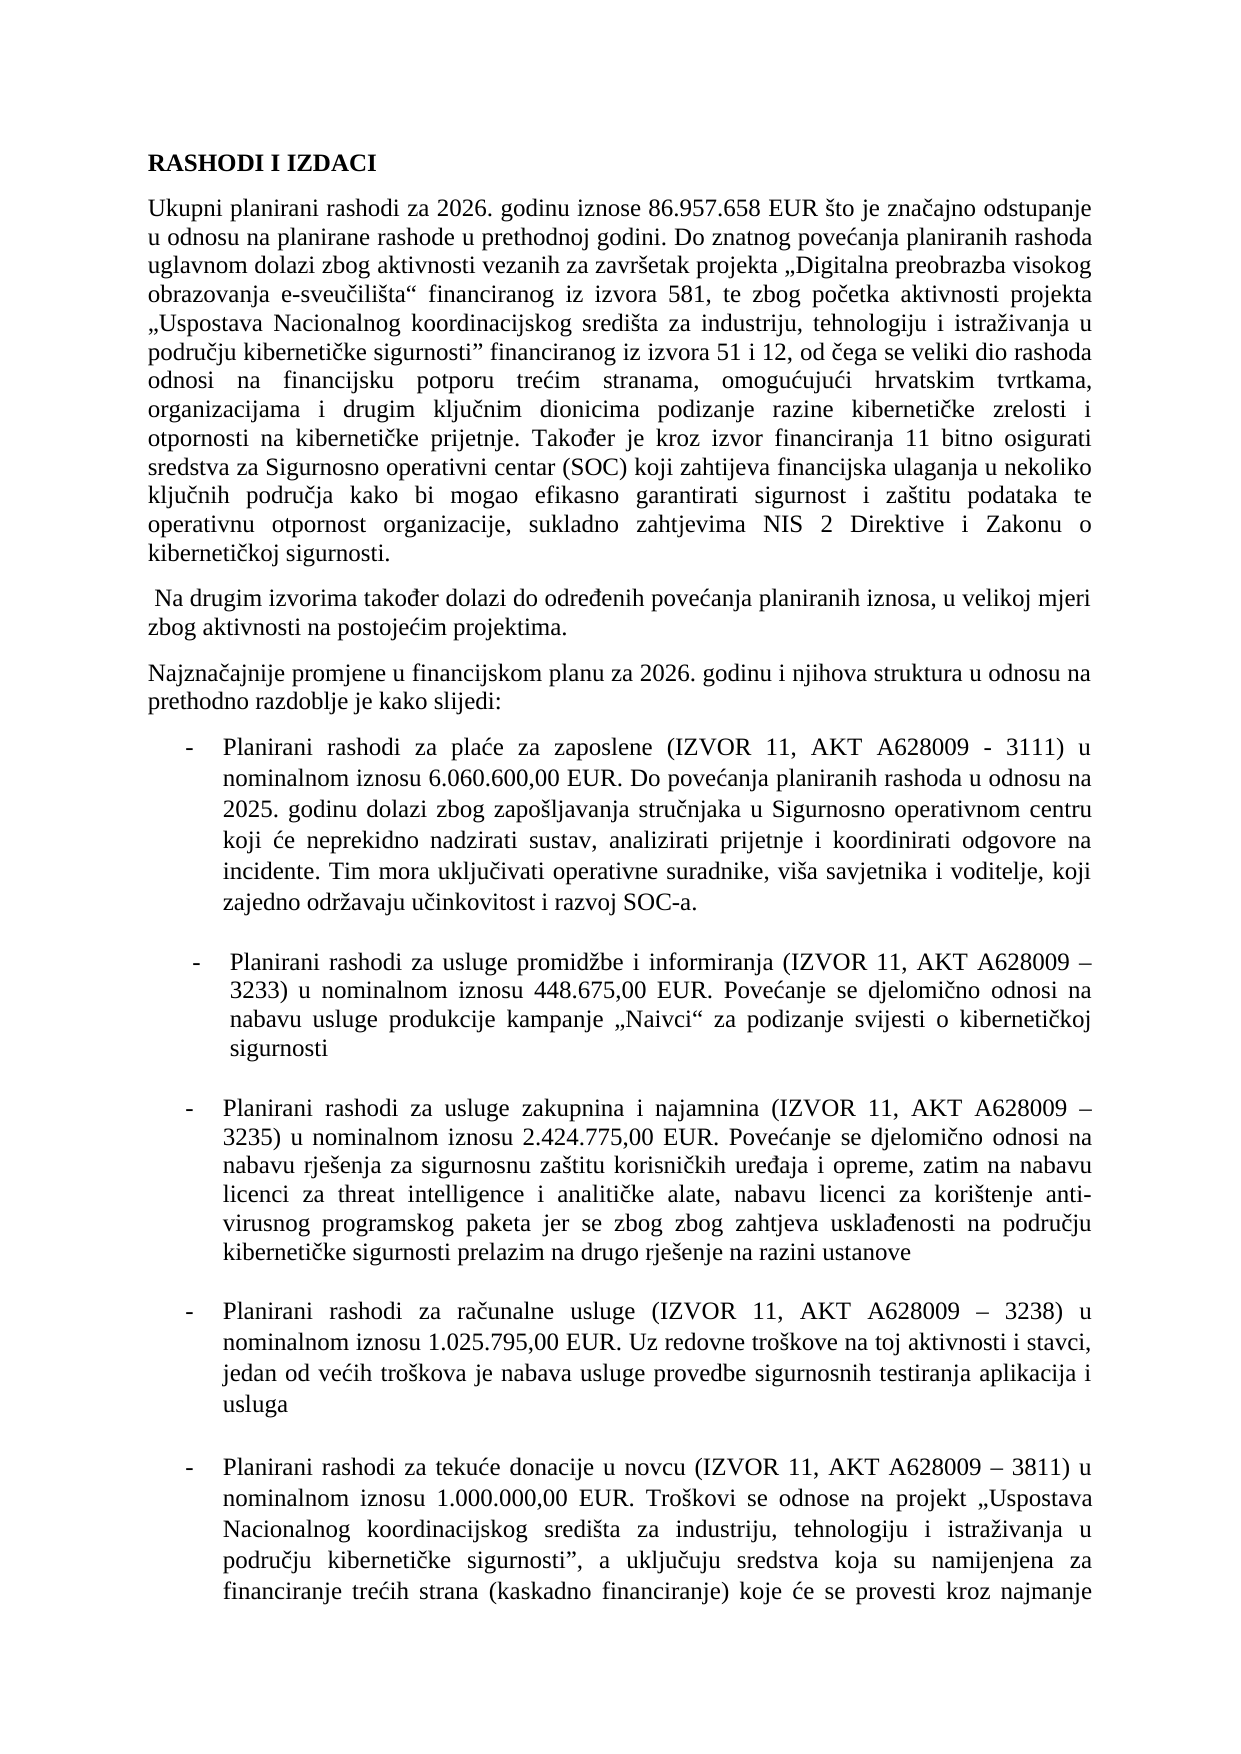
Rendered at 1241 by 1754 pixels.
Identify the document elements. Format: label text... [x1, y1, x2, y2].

text Najznačajnije promjene u financijskom planu za 2026. godinu i njihova struktura u odnosu na prethodno razdoblje je kako slijedi: [148, 658, 1093, 715]
text Na drugim izvorima također dolazi do određenih povećanja planiranih iznosa, u velikoj mjeri zbog aktivnosti na postojećim projektima. [148, 583, 1093, 641]
text Ukupni planirani rashodi za 2026. godinu iznose 86.957.658 EUR što je značajno odstupanje u odnosu na planirane rashode u prethodnoj godini. Do znatnog povećanja planiranih rashoda uglavnom dolazi zbog aktivnosti vezanih za završetak projekta „Digitalna preobrazba visokog obrazovanja e-sveučilišta“ financiranog iz izvora 581, te zbog početka aktivnosti projekta „Uspostava Nacionalnog koordinacijskog središta za industriju, tehnologiju i istraživanja u području kibernetičke sigurnosti” financiranog iz izvora 51 i 12, od čega se veliki dio rashoda odnosi na financijsku potporu trećim stranama, omogućujući hrvatskim tvrtkama, organizacijama i drugim ključnim dionicima podizanje razine kibernetičke zrelosti i otpornosti na kibernetičke prijetnje. Također je kroz izvor financiranja 11 bitno osigurati sredstva za Sigurnosno operativni centar (SOC) koji zahtijeva financijska ulaganja u nekoliko ključnih područja kako bi mogao efikasno garantirati sigurnost i zaštitu podataka te operativnu otpornost organizacije, sukladno zahtjevima NIS 2 Direktive i Zakonu o kibernetičkoj sigurnosti. [148, 193, 1093, 567]
list Planirani rashodi za usluge zakupnina i najamnina (IZVOR 11, AKT A628009 – 3235) u nominalnom iznosu 2.424.775,00 EUR. Povećanje se djelomično odnosi na nabavu rješenja za sigurnosnu zaštitu korisničkih uređaja i opreme, zatim na nabavu licenci za threat intelligence i analitičke alate, nabavu licenci za korištenje anti-virusnog programskog paketa jer se zbog zbog zahtjeva usklađenosti na području kibernetičke sigurnosti prelazim na drugo rješenje na razini ustanove [185, 1093, 1093, 1265]
list Planirani rashodi za plaće za zaposlene (IZVOR 11, AKT A628009 - 3111) u nominalnom iznosu 6.060.600,00 EUR. Do povećanja planiranih rashoda u odnosu na 2025. godinu dolazi zbog zapošljavanja stručnjaka u Sigurnosno operativnom centru koji će neprekidno nadzirati sustav, analizirati prijetnje i koordinirati odgovore na incidente. Tim mora uključivati operativne suradnike, viša savjetnika i voditelje, koji zajedno održavaju učinkovitost i razvoj SOC-a. [185, 732, 1093, 916]
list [185, 1452, 1093, 1604]
list Planirani rashodi za usluge promidžbe i informiranja (IZVOR 11, AKT A628009 – 3233) u nominalnom iznosu 448.675,00 EUR. Povećanje se djelomično odnosi na nabavu usluge produkcije kampanje „Naivci“ za podizanje svijesti o kibernetičkoj sigurnosti [192, 947, 1093, 1062]
list Planirani rashodi za računalne usluge (IZVOR 11, AKT A628009 – 3238) u nominalnom iznosu 1.025.795,00 EUR. Uz redovne troškove na toj aktivnosti i stavci, jedan od većih troškova je nabava usluge provedbe sigurnosnih testiranja aplikacija i usluga [185, 1296, 1093, 1418]
text RASHODI I IZDACI [148, 148, 1093, 176]
